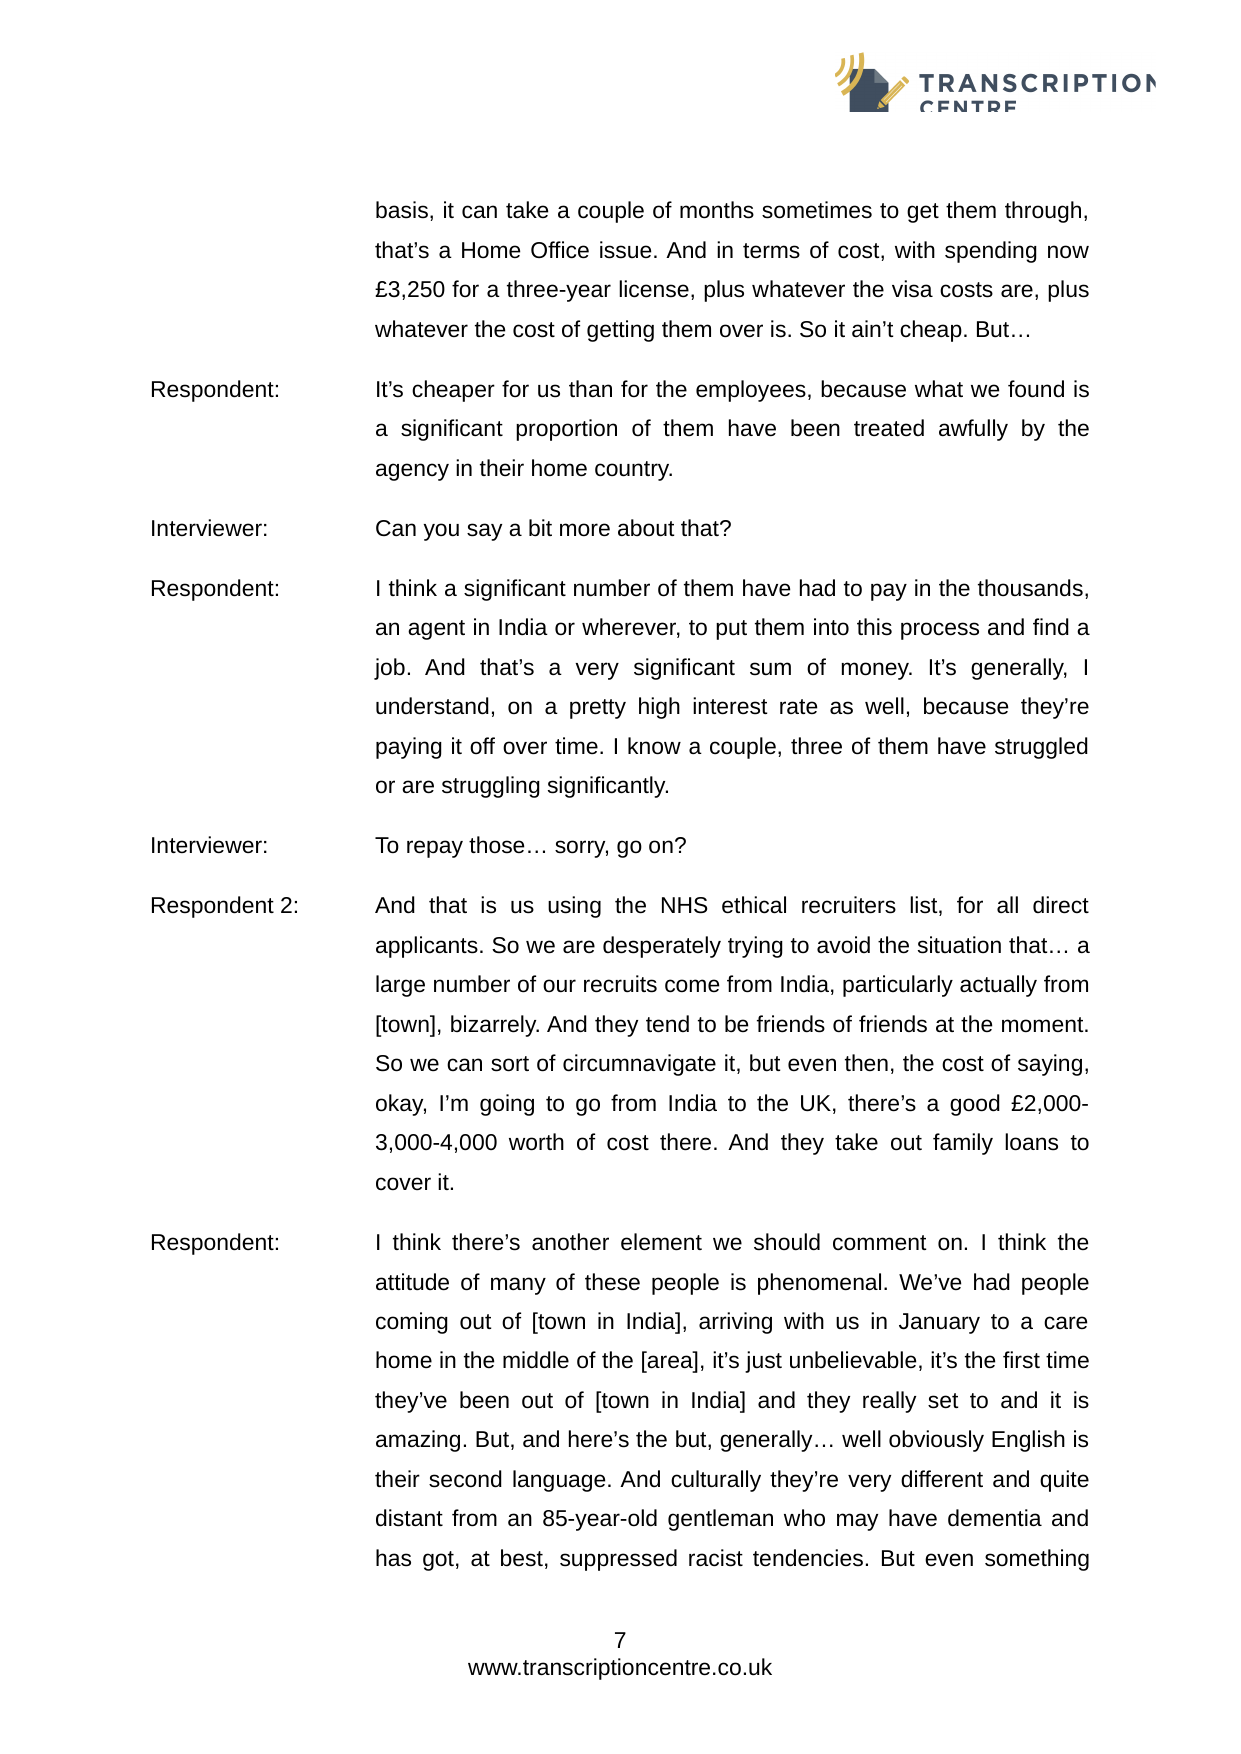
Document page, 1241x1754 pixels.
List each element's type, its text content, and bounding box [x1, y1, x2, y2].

text Respondent 2: And that is us using the NHS ethical recruiters list, for all direct applicants. So we are desperately trying to avoid the situation that… a large number of our recruits come from India, particularly actually from [town], bizarrely. And they tend to be friends of friends at the moment. So we can sort of circumnavigate it, but even then, the cost of saying, okay, I’m going to go from India to the UK, there’s a good £2,000-3,000-4,000 worth of cost there. And they take out family loans to cover it. [150, 892, 1090, 1195]
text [375, 197, 1090, 342]
text Respondent: It’s cheaper for us than for the employees, because what we found is a significant proportion of them have been treated awfully by the agency in their home country. [150, 376, 1090, 481]
picture [834, 52, 1156, 112]
text Respondent: I think a significant number of them have had to pay in the thousands, an agent in India or wherever, to put them into this process and find a job. And that’s a very significant sum of money. It’s generally, I understand, on a pretty high interest rate as well, because they’re paying it off over time. I know a couple, three of them have struggled or are struggling significantly. [150, 575, 1090, 799]
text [150, 1229, 1090, 1571]
text Interviewer: To repay those… sorry, go on? [150, 832, 1090, 859]
text Interviewer: Can you say a bit more about that? [150, 515, 1090, 541]
